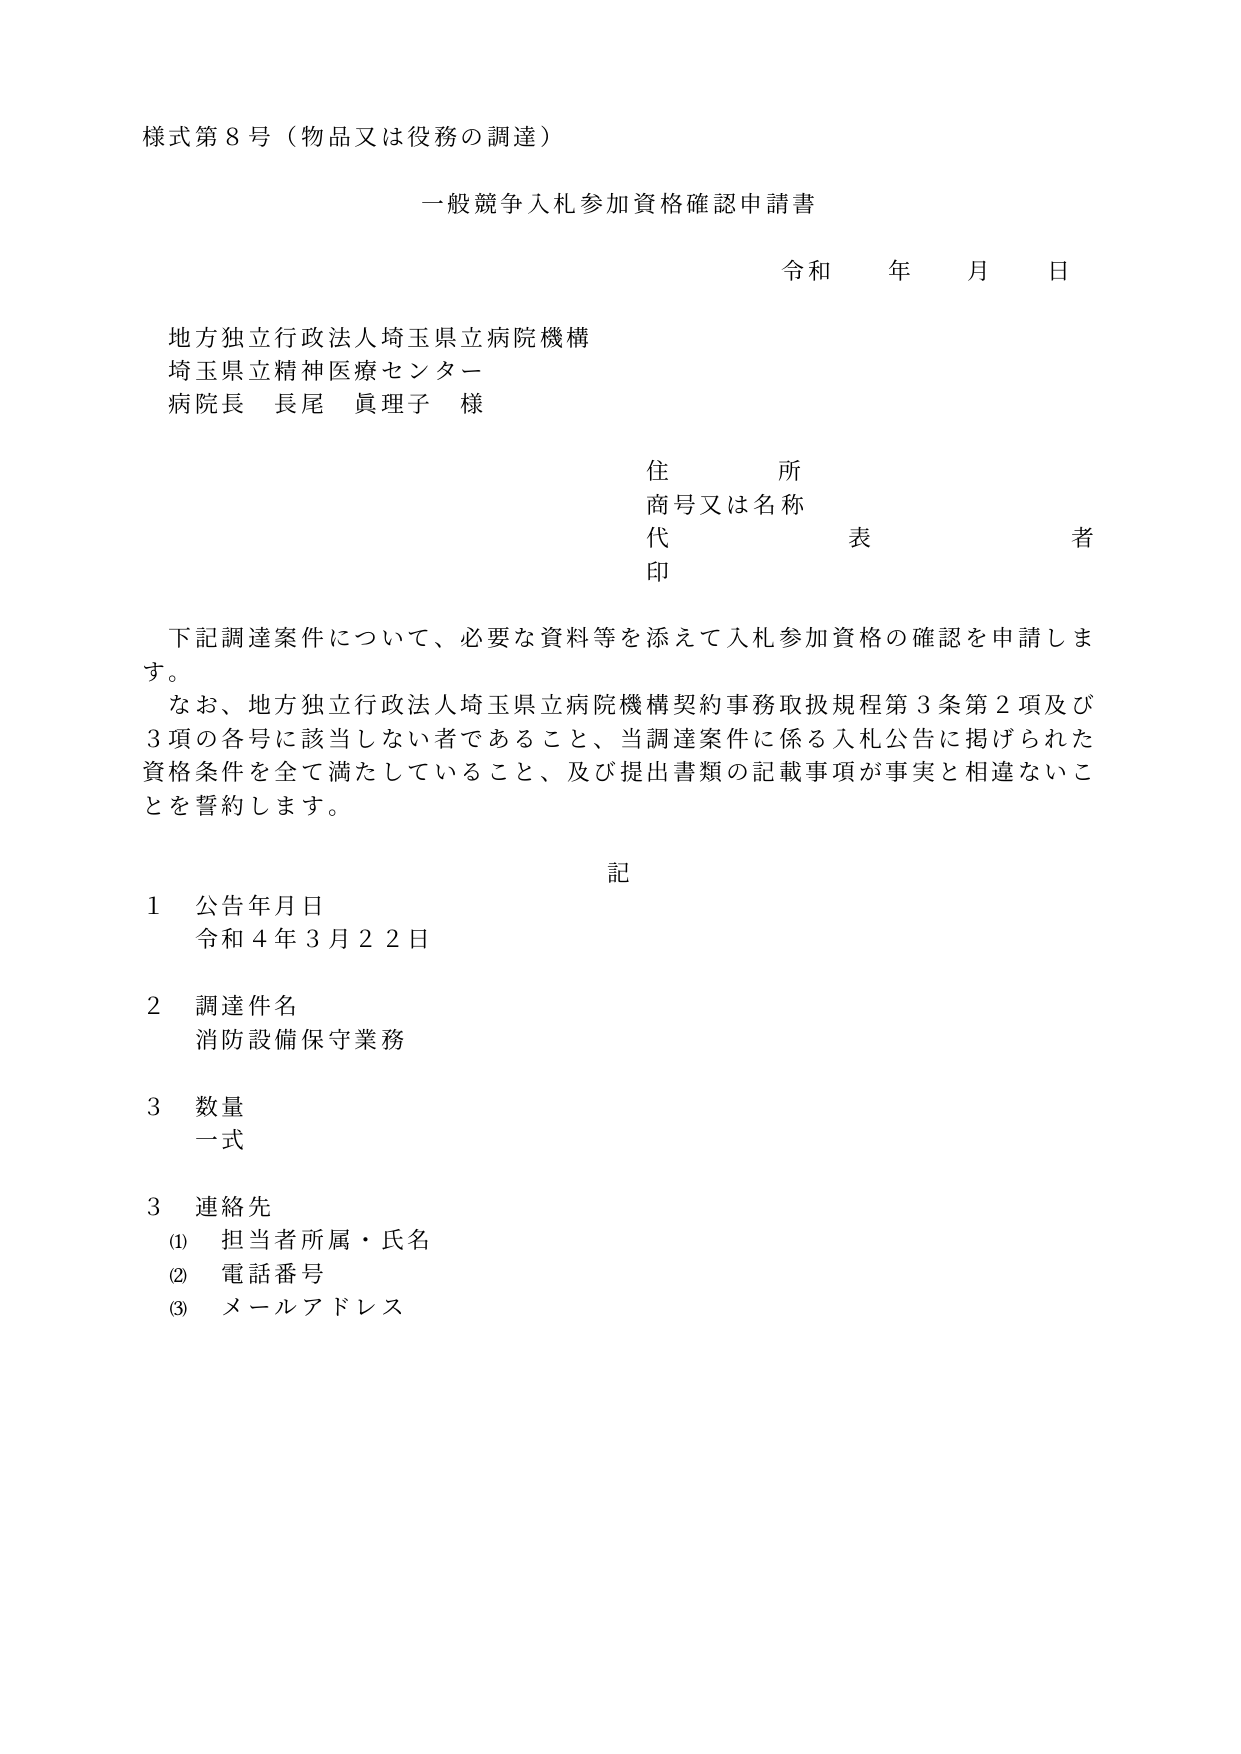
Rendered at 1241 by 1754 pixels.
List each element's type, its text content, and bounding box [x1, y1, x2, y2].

text ⑵ 電話番号 [166, 1256, 1098, 1289]
text 一般競争入札参加資格確認申請書 [142, 186, 1098, 219]
text 令和４年３月２２日 [166, 921, 1098, 955]
text ⑶ メールアドレス [166, 1289, 1098, 1322]
text なお、地方独立行政法人埼玉県立病院機構契約事務取扱規程第３条第２項及び３項の各号に該当しない者であること、当調達案件に係る入札公告に掲げられた資格条件を全て満たしていること、及び提出書類の記載事項が事実と相違ないことを誓約します。 [142, 687, 1098, 821]
text 商号又は名称 [632, 487, 1098, 520]
text 埼玉県立精神医療センター [166, 353, 1098, 386]
text 消防設備保守業務 [142, 1022, 1098, 1055]
text ３ 数量 [142, 1088, 1098, 1122]
text 代表者 印 [632, 520, 1098, 587]
text 病院長 長尾 眞理子 様 [166, 386, 1098, 420]
text 様式第８号（物品又は役務の調達） [142, 119, 1098, 152]
text 一式 [142, 1122, 1098, 1155]
text 記 [142, 854, 1098, 888]
text ２ 調達件名 [142, 988, 1098, 1022]
text ３ 連絡先 [142, 1189, 1098, 1222]
text 令和 年 月 日 [142, 252, 1074, 286]
text 下記調達案件について、必要な資料等を添えて入札参加資格の確認を申請します。 [142, 620, 1098, 687]
text ⑴ 担当者所属・氏名 [166, 1222, 1098, 1256]
text １ 公告年月日 [142, 888, 1098, 921]
text 住所 [632, 453, 1098, 487]
text 地方独立行政法人埼玉県立病院機構 [166, 319, 1098, 353]
